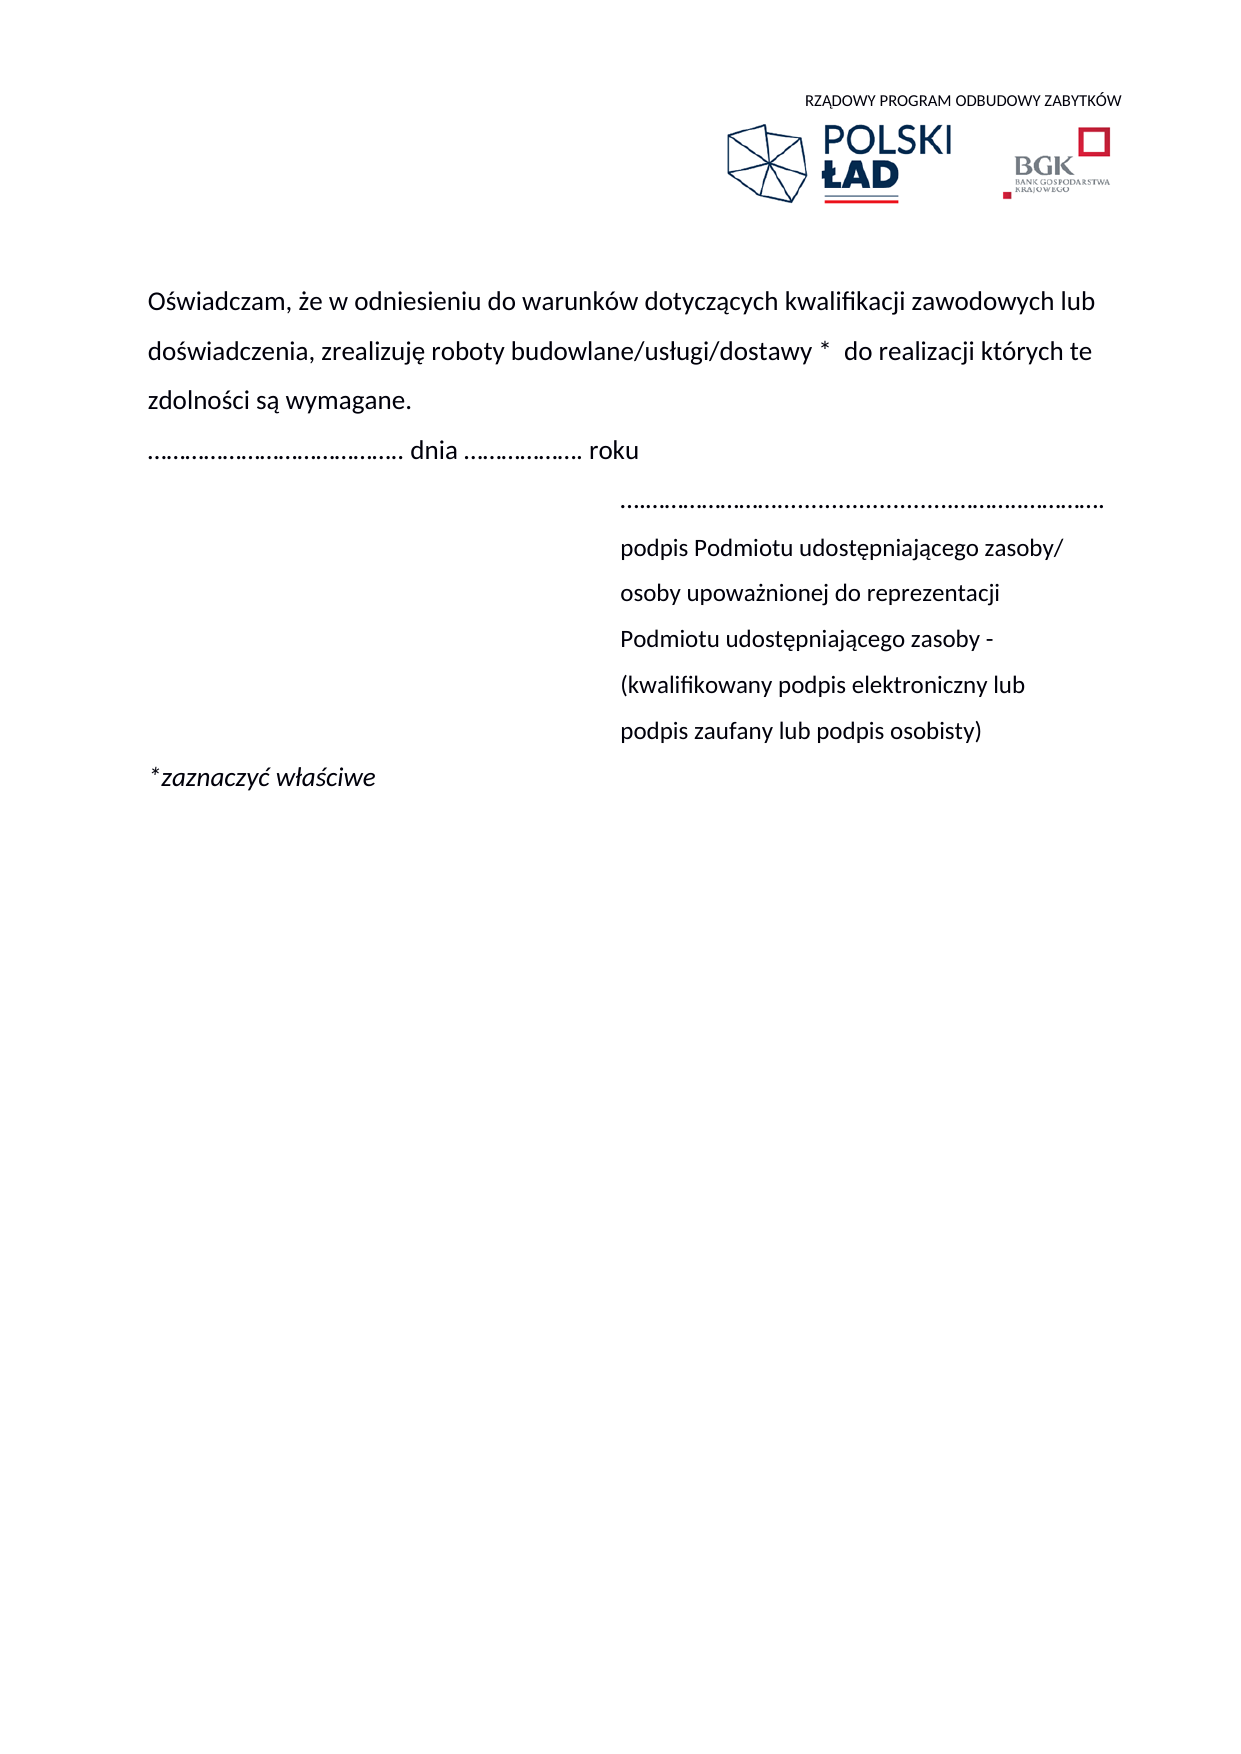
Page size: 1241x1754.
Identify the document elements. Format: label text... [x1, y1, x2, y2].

picture [720, 113, 1119, 212]
text ….…………………..........................………..…………. [148, 482, 1122, 515]
text Oświadczam, że w odniesieniu do warunków dotyczących kwalifikacji zawodowych lub doświadczenia, zrealizuję roboty budowlane/usługi/dostawy * do realizacji których te zdolności są wymagane. [148, 284, 1122, 416]
text podpis Podmiotu udostępniającego zasoby/ osoby upoważnionej do reprezentacji Podmiotu udostępniającego zasoby -(kwalifikowany podpis elektroniczny lub podpis zaufany lub podpis osobisty) [620, 532, 1098, 745]
text *zaznaczyć właściwe [148, 761, 1122, 793]
text ………………………………….. dnia ………………. roku [148, 433, 1122, 466]
